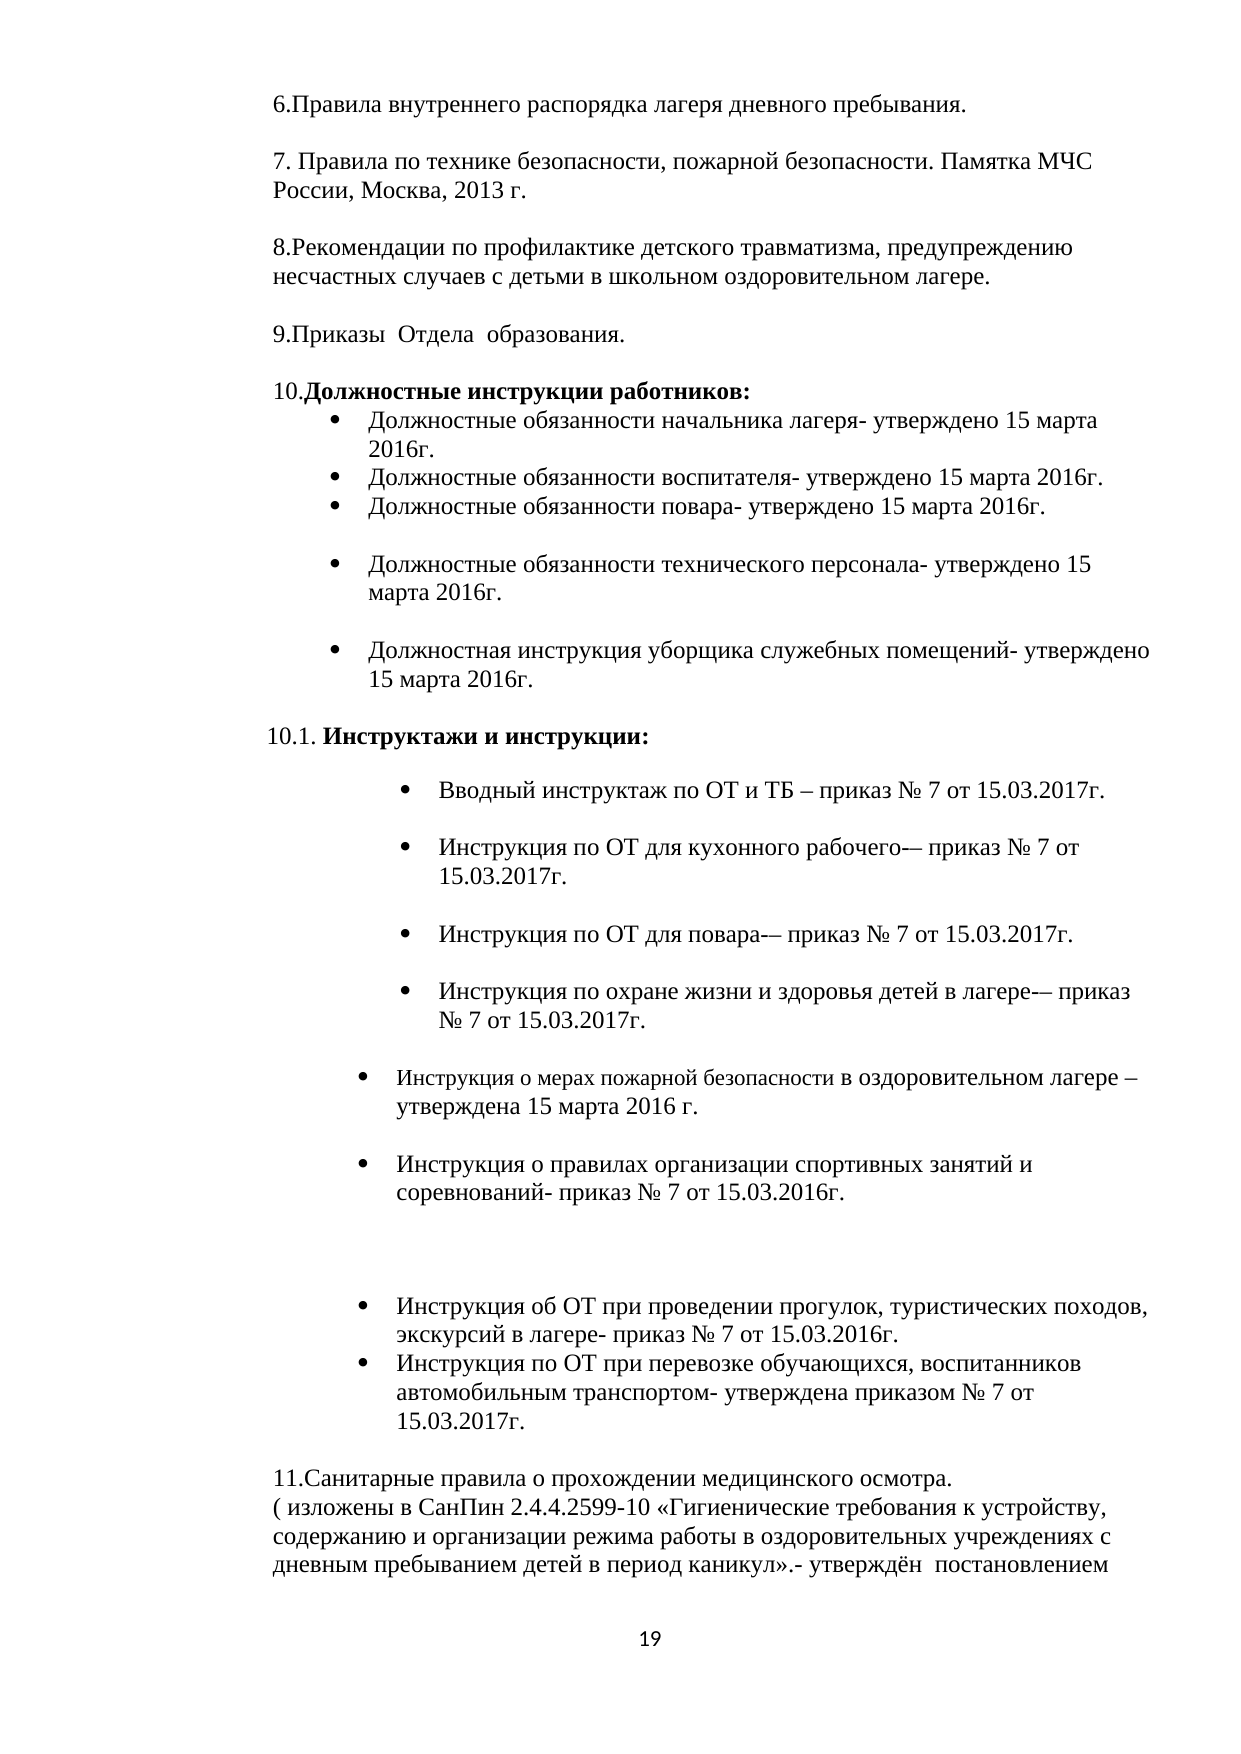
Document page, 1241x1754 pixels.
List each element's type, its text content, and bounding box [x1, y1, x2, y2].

list Инструкция по ОТ для повара-– приказ № 7 от 15.03.2017г. [401, 919, 1152, 947]
list Должностные обязанности воспитателя- утверждено 15 марта 2016г. [331, 462, 1152, 491]
list Инструкция по ОТ при перевозке обучающихся, воспитанников автомобильным транспортом- утверждена приказом № 7 от 15.03.2017г. [359, 1348, 1152, 1434]
text 10.1. Инструктажи и инструкции: [148, 721, 1152, 750]
list Инструкция по охране жизни и здоровья детей в лагере-– приказ № 7 от 15.03.2017г. [401, 976, 1152, 1034]
text 8.Рекомендации по профилактике детского травматизма, предупреждению несчастных случаев с детьми в школьном оздоровительном лагере. [273, 232, 1152, 290]
list Инструкция об ОТ при проведении прогулок, туристических походов, экскурсий в лагере- приказ № 7 от 15.03.2016г. [359, 1291, 1152, 1348]
list Вводный инструктаж по ОТ и ТБ – приказ № 7 от 15.03.2017г. [401, 775, 1152, 804]
text 10.Должностные инструкции работников: [273, 376, 1152, 405]
list Должностные обязанности начальника лагеря- утверждено 15 марта 2016г. [331, 405, 1152, 462]
list Инструкция о правилах организации спортивных занятий и соревнований- приказ № 7 от 15.03.2016г. [359, 1149, 1152, 1206]
text 9.Приказы Отдела образования. [273, 319, 1152, 347]
list Должностные обязанности повара- утверждено 15 марта 2016г. [331, 491, 1152, 520]
list Инструкция о мерах пожарной безопасности в оздоровительном лагере – утверждена 15 марта 2016 г. [359, 1062, 1152, 1120]
text 11.Санитарные правила о прохождении медицинского осмотра. [273, 1463, 1152, 1492]
text 7. Правила по технике безопасности, пожарной безопасности. Памятка МЧС России, Москва, 2013 г. [273, 146, 1152, 204]
list Должностные обязанности технического персонала- утверждено 15 марта 2016г. [331, 549, 1152, 606]
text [273, 1492, 1152, 1578]
list Должностная инструкция уборщика служебных помещений- утверждено 15 марта 2016г. [331, 635, 1152, 692]
text 6.Правила внутреннего распорядка лагеря дневного пребывания. [273, 89, 1152, 117]
list Инструкция по ОТ для кухонного рабочего-– приказ № 7 от 15.03.2017г. [401, 832, 1152, 890]
